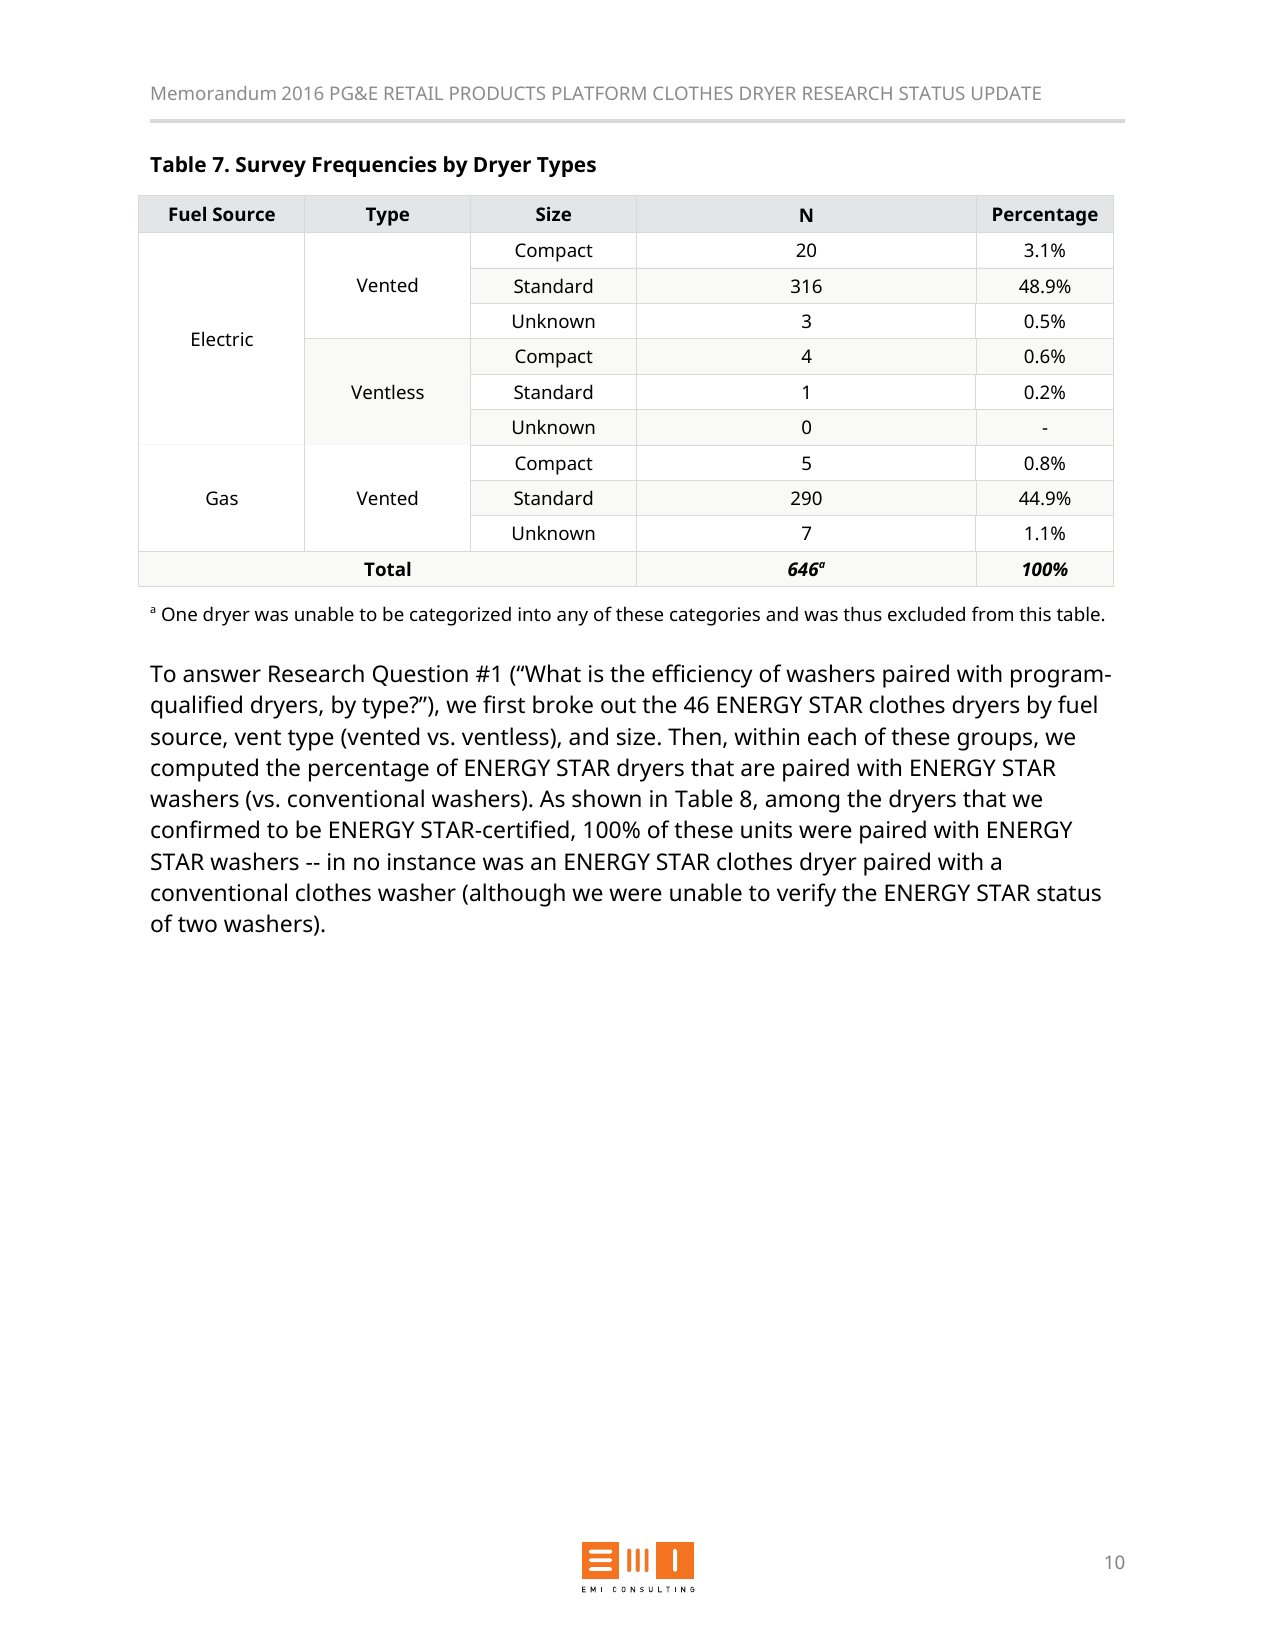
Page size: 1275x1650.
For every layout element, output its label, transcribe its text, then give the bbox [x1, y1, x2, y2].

table_cell 0.8% [976, 446, 1113, 480]
table_cell Vented [305, 445, 470, 551]
table_header Type [305, 196, 470, 232]
table_cell 20 [637, 233, 976, 267]
table_cell Electric [139, 233, 304, 444]
table_header Percentage [977, 196, 1113, 232]
table_cell 646a [637, 552, 976, 586]
table_cell Standard [471, 375, 636, 409]
table_cell 100% [977, 552, 1113, 586]
table_cell Unknown [471, 304, 636, 338]
table_cell Vented [305, 233, 470, 338]
table_cell Unknown [471, 516, 636, 551]
table_cell 3.1% [977, 233, 1113, 267]
table_cell Compact [471, 339, 636, 374]
table_cell Unknown [471, 410, 636, 444]
table_cell Compact [471, 446, 636, 480]
table_cell 0 [637, 410, 976, 444]
table_header N [637, 196, 976, 232]
table_cell 0.2% [976, 375, 1113, 409]
table_cell 290 [637, 481, 976, 515]
table_cell Standard [471, 269, 636, 303]
table_cell 4 [637, 339, 976, 374]
table_cell 316 [637, 269, 976, 303]
text a One dryer was unable to be categorized into any of these categories and was thus excluded from this table. [150, 601, 1125, 627]
table_cell Total [139, 552, 636, 586]
table_cell - [977, 410, 1113, 444]
table_cell 48.9% [977, 269, 1113, 303]
table_cell 1 [637, 375, 975, 409]
table_cell 5 [637, 446, 975, 480]
table_cell 0.5% [976, 304, 1113, 338]
table_cell Standard [471, 481, 636, 515]
table_header Size [471, 196, 636, 232]
table_cell 7 [637, 516, 975, 551]
table_cell Gas [139, 445, 304, 551]
table_cell 44.9% [977, 481, 1113, 515]
table_cell 3 [637, 304, 975, 338]
table_cell 1.1% [976, 516, 1113, 551]
table_cell Compact [471, 233, 636, 267]
table_cell 0.6% [977, 339, 1113, 374]
table_cell Ventless [305, 339, 470, 444]
table_header Fuel Source [139, 196, 304, 232]
